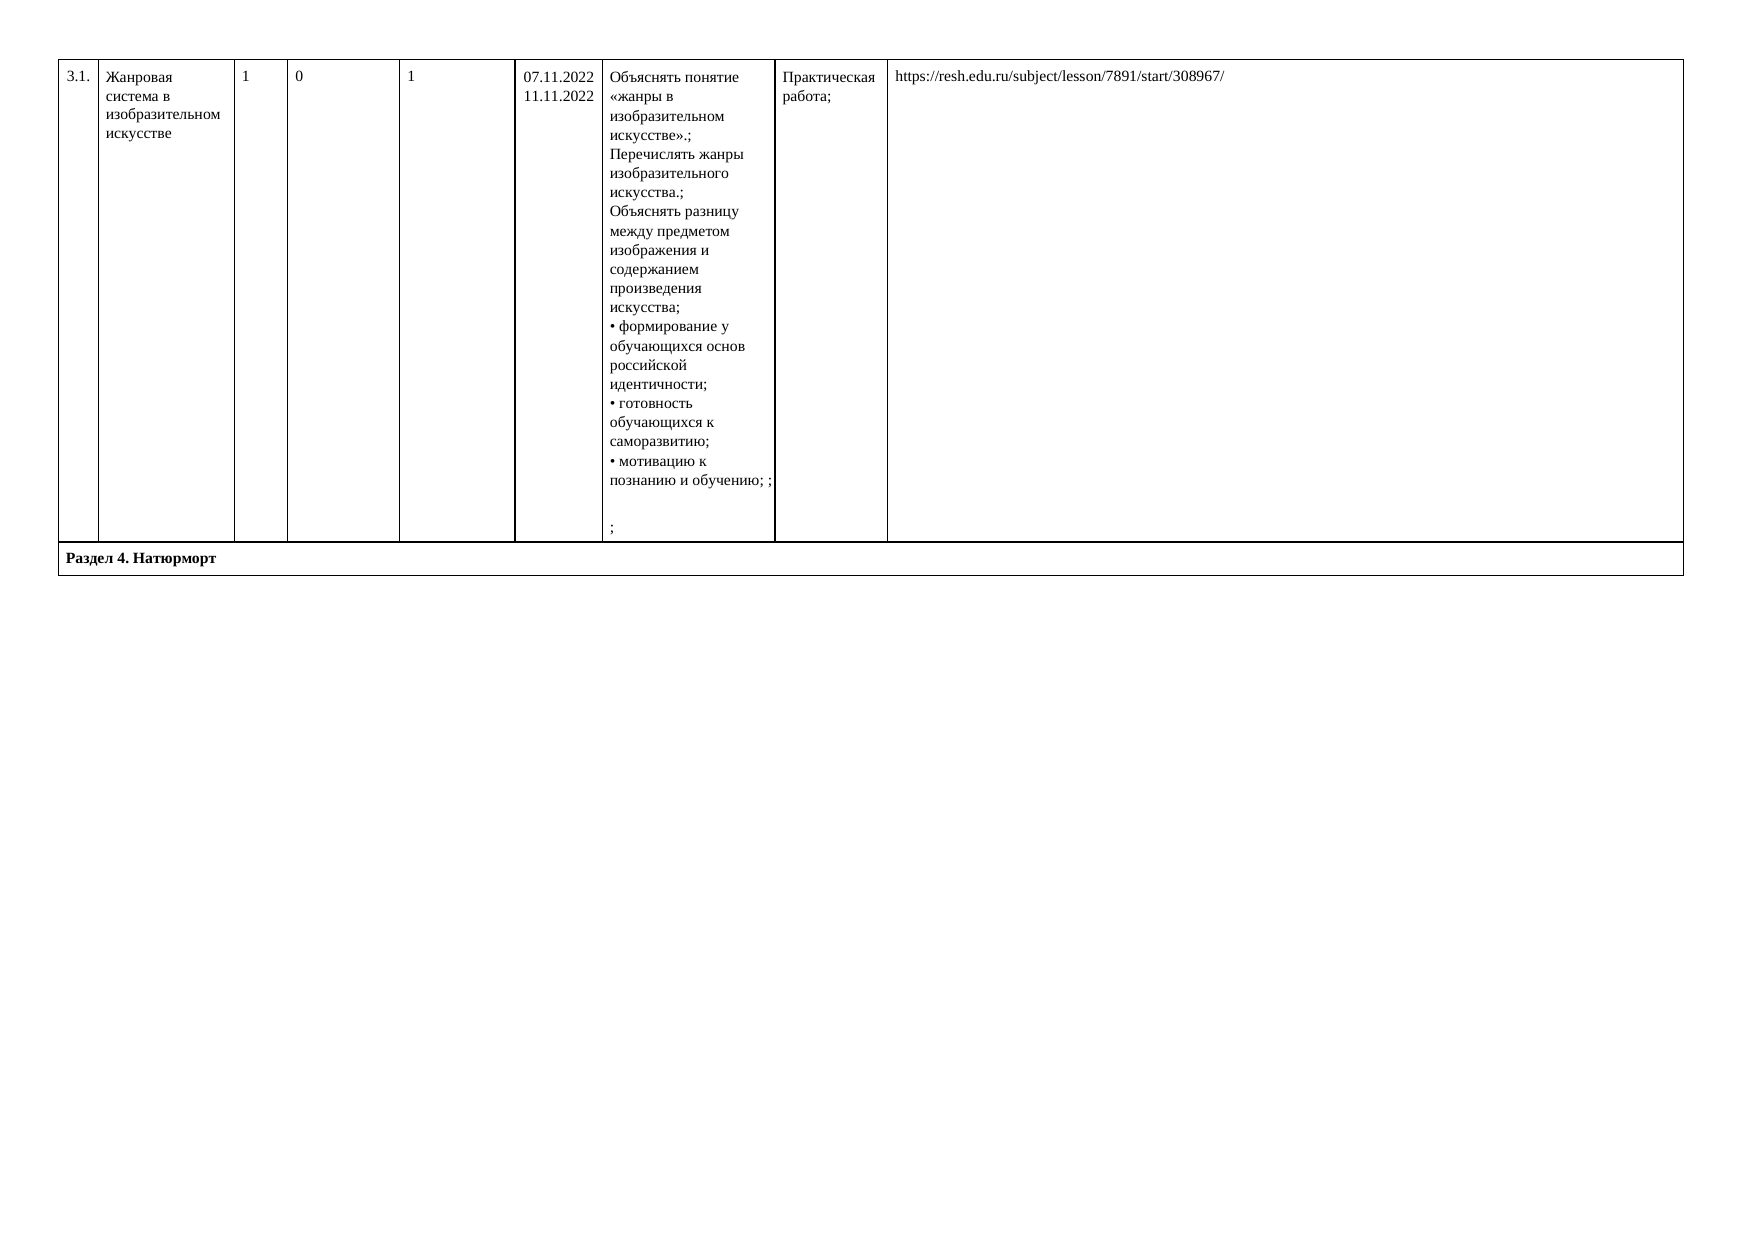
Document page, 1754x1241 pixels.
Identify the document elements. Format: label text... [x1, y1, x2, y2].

table_header Жанровая система в изобразительном искусстве [99, 60, 234, 541]
table_header Практическая работа; [776, 60, 887, 541]
table_header Объяснять понятие «жанры в изобразительном искусстве».; Перечислять жанры изобразительного искусства.; Объяснять разницу между предметом изображения и содержанием произведения искусства; • формирование у обучающихся основ российской идентичности; • готовность обучающихся к саморазвитию; • мотивацию к познанию и обучению; ; ; [603, 60, 774, 541]
table_header 3.1. [59, 60, 98, 541]
table_header 1 [235, 60, 287, 541]
table_header https://resh.edu.ru/subject/lesson/7891/start/308967/ [888, 60, 1683, 541]
table_header 0 [288, 60, 399, 541]
table_header 07.11.2022 11.11.2022 [516, 60, 602, 541]
table_cell Раздел 4. Натюрморт [59, 543, 1683, 574]
table_header 1 [400, 60, 514, 541]
